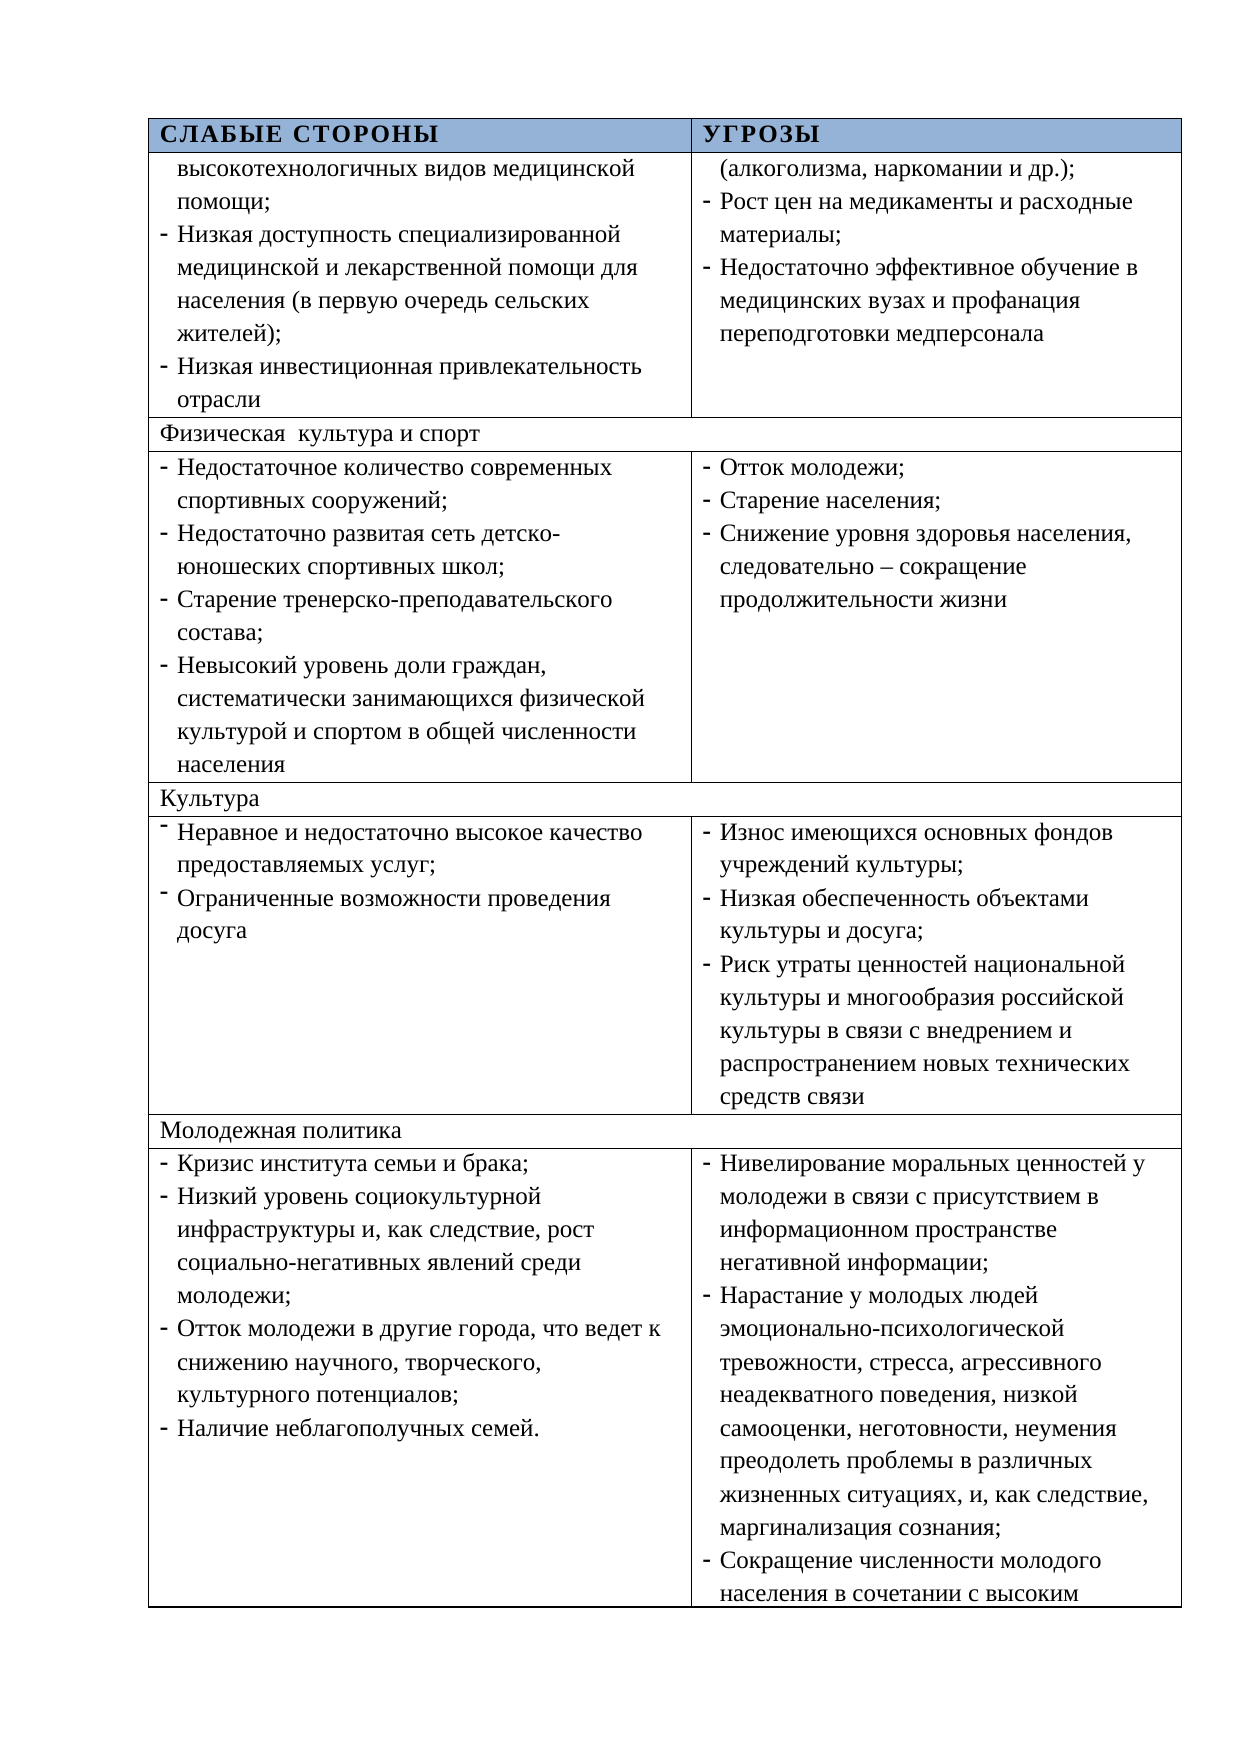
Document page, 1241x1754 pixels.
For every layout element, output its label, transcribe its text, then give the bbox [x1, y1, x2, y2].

table_cell Отток молодежи; Старение населения; Снижение уровня здоровья населения, следовательно – сокращение продолжительности жизни [692, 452, 1181, 782]
table_header СЛАБЫЕ СТОРОНЫ [149, 119, 691, 152]
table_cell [149, 1149, 691, 1606]
table_cell Недостаточное количество современных спортивных сооружений; Недостаточно развитая сеть детско-юношеских спортивных школ; Старение тренерско-преподавательского состава; Невысокий уровень доли граждан, систематически занимающихся физической культурой и спортом в общей численности населения [149, 452, 691, 782]
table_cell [149, 153, 691, 417]
table_cell Неравное и недостаточно высокое качество предоставляемых услуг; Ограниченные возможности проведения досуга [149, 817, 691, 1114]
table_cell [692, 1149, 1181, 1606]
table_cell Молодежная политика [149, 1115, 1181, 1147]
table_cell Износ имеющихся основных фондов учреждений культуры; Низкая обеспеченность объектами культуры и досуга; Риск утраты ценностей национальной культуры и многообразия российской культуры в связи с внедрением и распространением новых технических средств связи [692, 817, 1181, 1114]
table_cell Культура [149, 783, 1181, 816]
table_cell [692, 153, 1181, 417]
table_header УГРОЗЫ [692, 119, 1181, 152]
table_cell Физическая культура и спорт [149, 418, 1181, 451]
